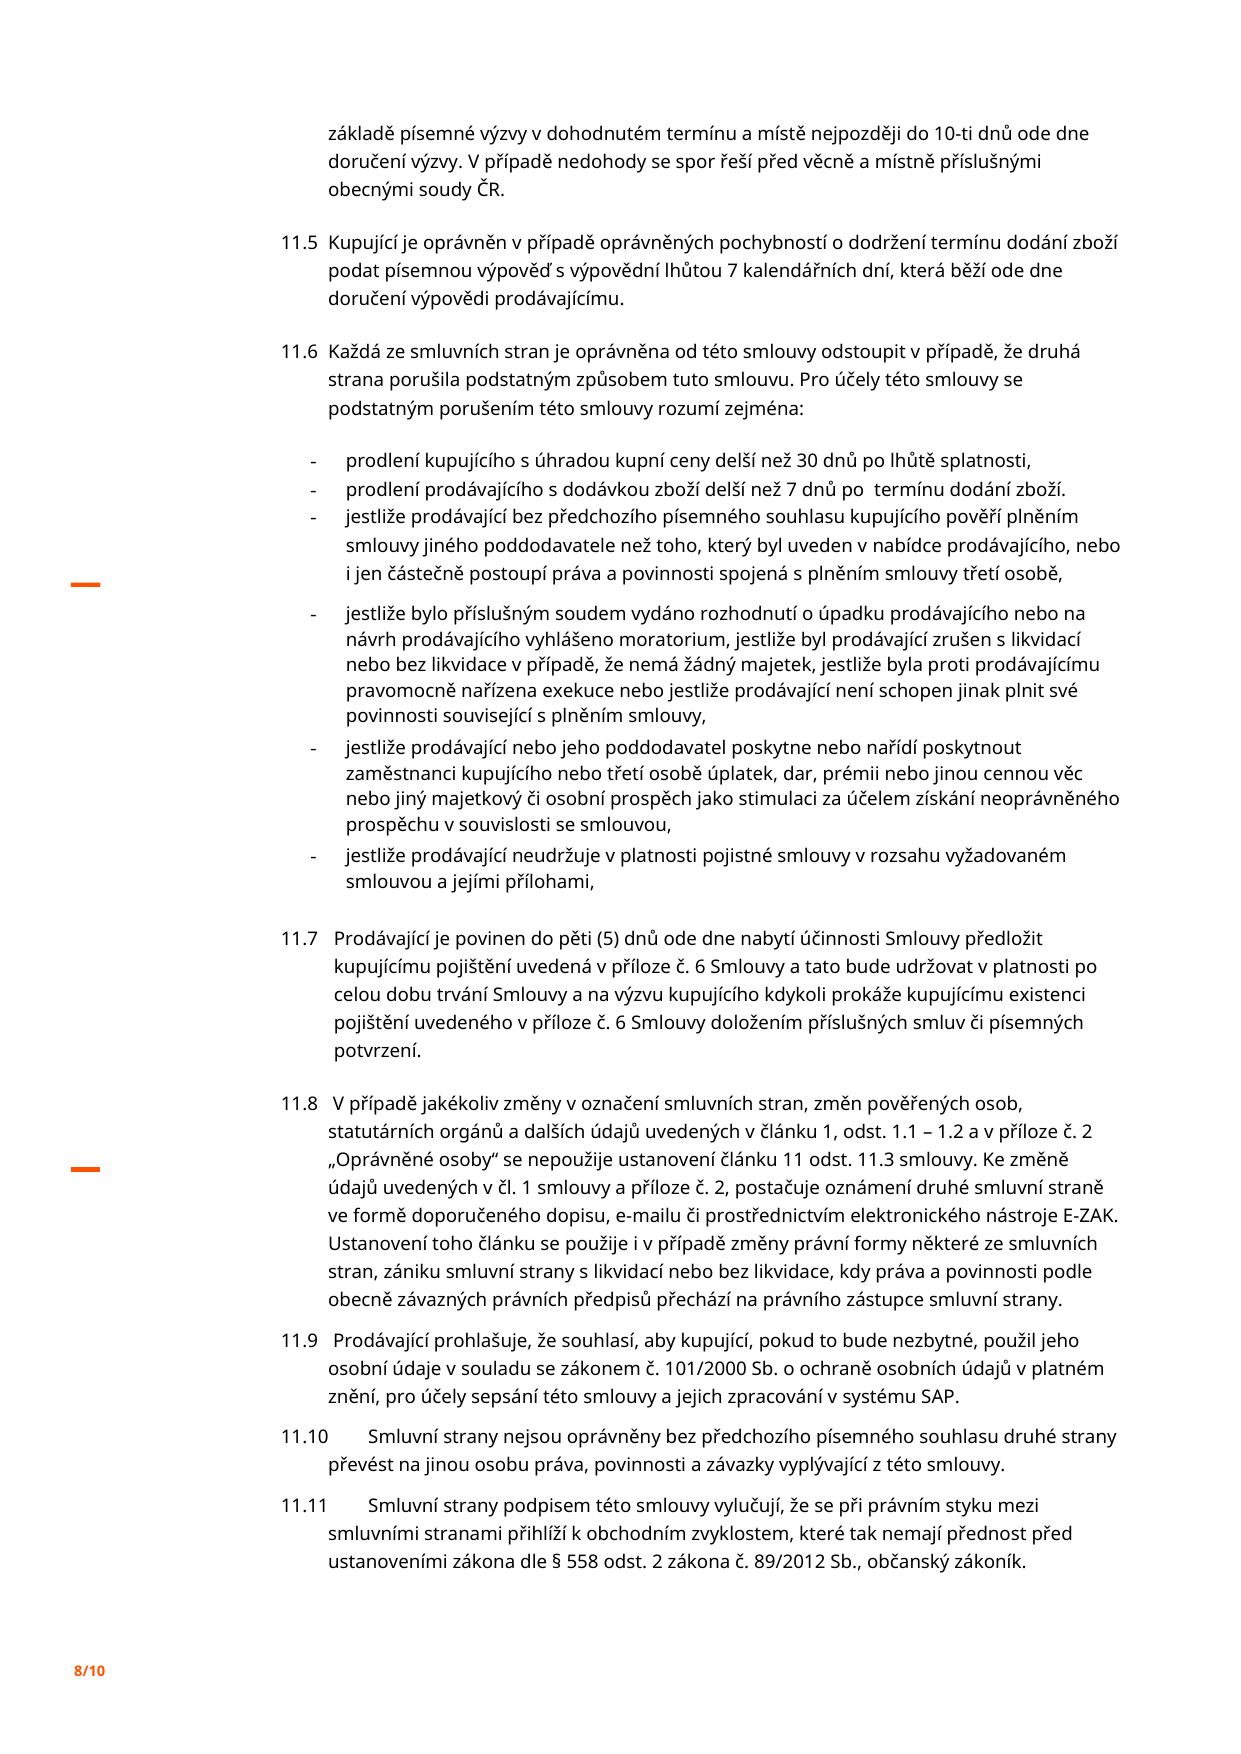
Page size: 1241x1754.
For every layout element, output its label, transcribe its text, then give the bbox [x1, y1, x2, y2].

list Kupující je oprávněn v případě oprávněných pochybností o dodržení termínu dodání zboží podat písemnou výpověď s výpovědní lhůtou 7 kalendářních dní, která běží ode dne doručení výpovědi prodávajícímu. [281, 230, 1122, 311]
list jestliže prodávající neudržuje v platnosti pojistné smlouvy v rozsahu vyžadovaném smlouvou a jejími přílohami, [310, 843, 1122, 894]
list V případě jakékoliv změny v označení smluvních stran, změn pověřených osob, statutárních orgánů a dalších údajů uvedených v článku 1, odst. 1.1 – 1.2 a v příloze č. 2 „Oprávněné osoby“ se nepoužije ustanovení článku 11 odst. 11.3 smlouvy. Ke změně údajů uvedených v čl. 1 smlouvy a příloze č. 2, postačuje oznámení druhé smluvní straně ve formě doporučeného dopisu, e-mailu či prostřednictvím elektronického nástroje E-ZAK. Ustanovení toho článku se použije i v případě změny právní formy některé ze smluvních stran, zániku smluvní strany s likvidací nebo bez likvidace, kdy práva a povinnosti podle obecně závazných právních předpisů přechází na právního zástupce smluvní strany. [281, 1091, 1122, 1312]
list jestliže prodávající bez předchozího písemného souhlasu kupujícího pověří plněním smlouvy jiného poddodavatele než toho, který byl uveden v nabídce prodávajícího, nebo i jen částečně postoupí práva a povinnosti spojená s plněním smlouvy třetí osobě, [310, 504, 1122, 585]
list Prodávající prohlašuje, že souhlasí, aby kupující, pokud to bude nezbytné, použil jeho osobní údaje v souladu se zákonem č. 101/2000 Sb. o ochraně osobních údajů v platném znění, pro účely sepsání této smlouvy a jejich zpracování v systému SAP. [281, 1327, 1122, 1409]
list jestliže prodávající nebo jeho poddodavatel poskytne nebo nařídí poskytnout zaměstnanci kupujícího nebo třetí osobě úplatek, dar, prémii nebo jinou cennou věc nebo jiný majetkový či osobní prospěch jako stimulaci za účelem získání neoprávněného prospěchu v souvislosti se smlouvou, [310, 734, 1122, 836]
list Každá ze smluvních stran je oprávněna od této smlouvy odstoupit v případě, že druhá strana porušila podstatným způsobem tuto smlouvu. Pro účely této smlouvy se podstatným porušením této smlouvy rozumí zejména: [281, 339, 1122, 420]
list Smluvní strany nejsou oprávněny bez předchozího písemného souhlasu druhé strany převést na jinou osobu práva, povinnosti a závazky vyplývající z této smlouvy. [281, 1424, 1122, 1477]
list jestliže bylo příslušným soudem vydáno rozhodnutí o úpadku prodávajícího nebo na návrh prodávajícího vyhlášeno moratorium, jestliže byl prodávající zrušen s likvidací nebo bez likvidace v případě, že nemá žádný majetek, jestliže byla proti prodávajícímu pravomocně nařízena exekuce nebo jestliže prodávající není schopen jinak plnit své povinnosti související s plněním smlouvy, [310, 600, 1122, 728]
list prodlení prodávajícího s dodávkou zboží delší než 7 dnů po termínu dodání zboží. [310, 476, 1122, 501]
list Smluvní strany podpisem této smlouvy vylučují, že se při právním styku mezi smluvními stranami přihlíží k obchodním zvyklostem, které tak nemají přednost před ustanoveními zákona dle § 558 odst. 2 zákona č. 89/2012 Sb., občanský zákoník. [281, 1492, 1122, 1574]
list prodlení kupujícího s úhradou kupní ceny delší než 30 dnů po lhůtě splatnosti, [310, 448, 1122, 473]
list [281, 121, 1122, 202]
list Prodávající je povinen do pěti (5) dnů ode dne nabytí účinnosti Smlouvy předložit kupujícímu pojištění uvedená v příloze č. 6 Smlouvy a tato bude udržovat v platnosti po celou dobu trvání Smlouvy a na výzvu kupujícího kdykoli prokáže kupujícímu existenci pojištění uvedeného v příloze č. 6 Smlouvy doložením příslušných smluv či písemných potvrzení. [281, 925, 1122, 1063]
